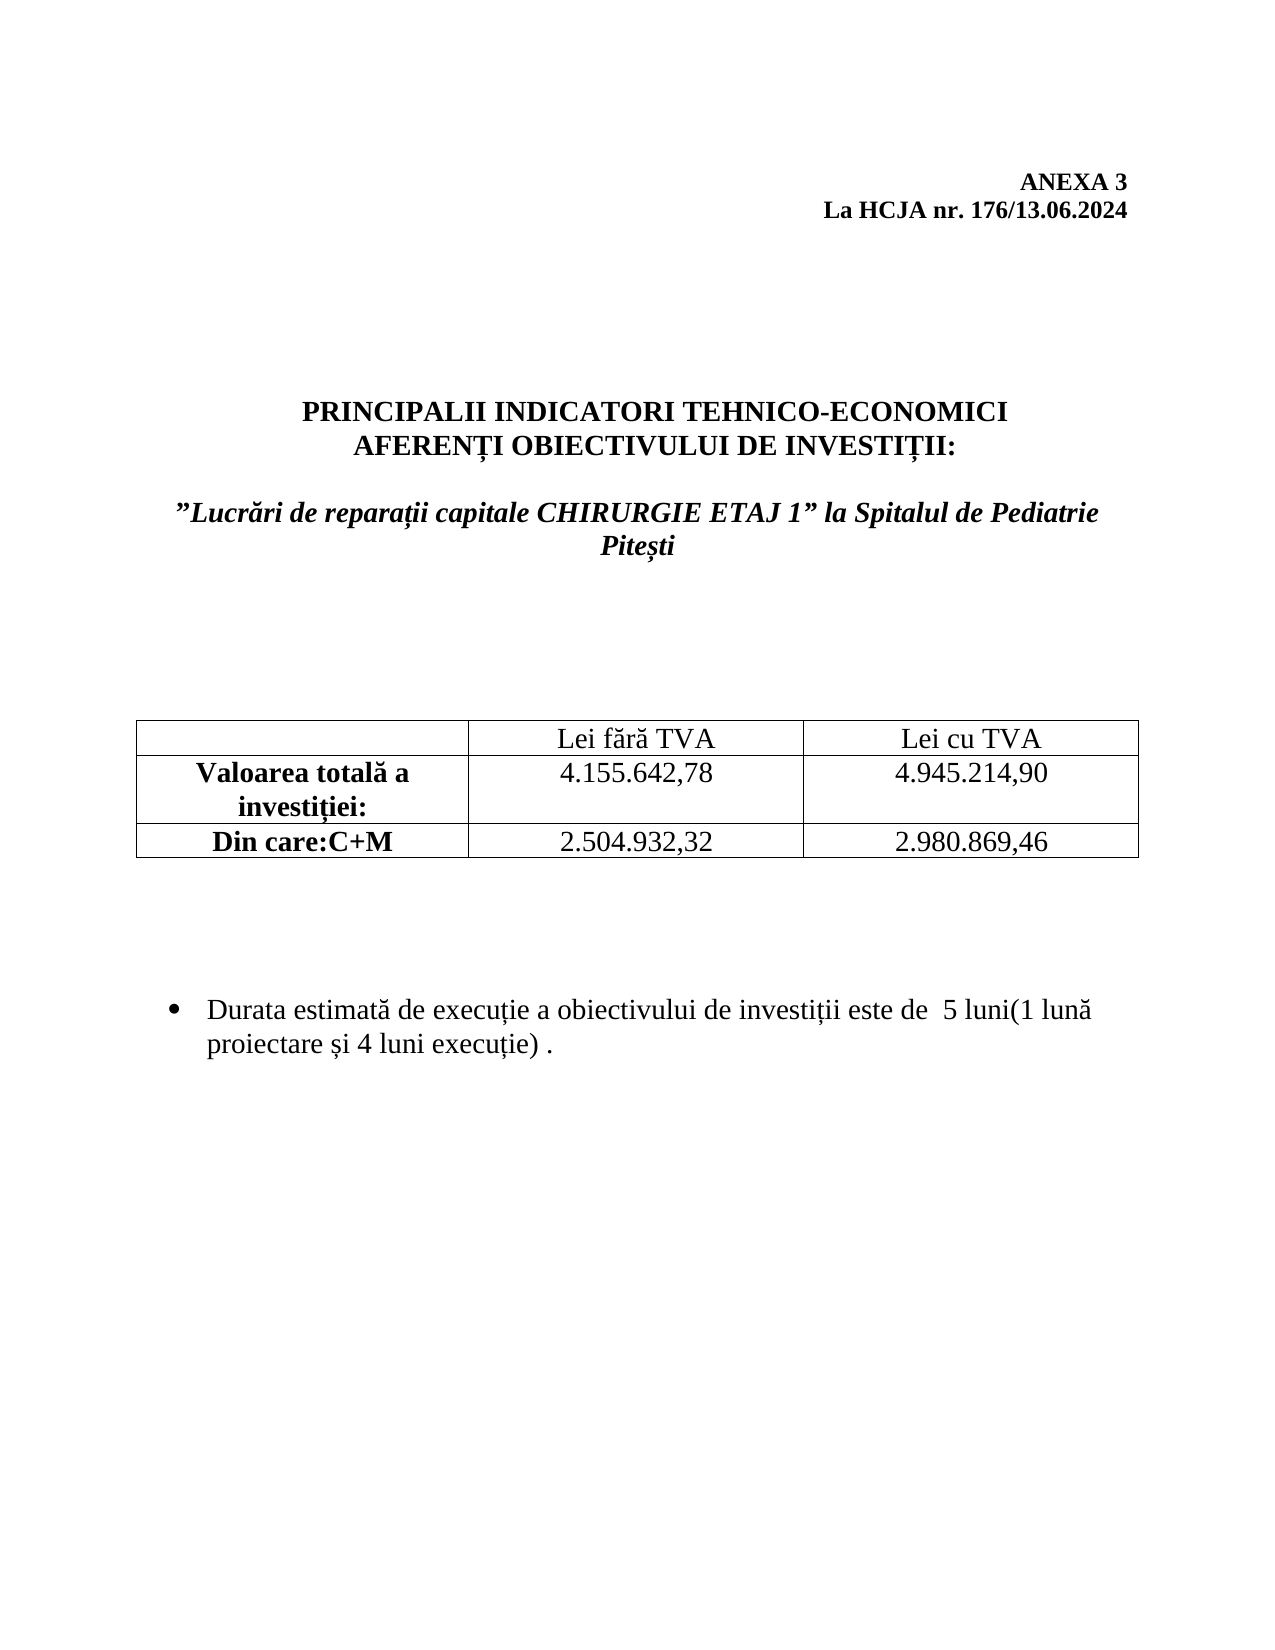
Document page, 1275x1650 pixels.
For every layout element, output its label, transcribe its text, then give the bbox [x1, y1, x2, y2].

text ”Lucrări de reparații capitale CHIRURGIE ETAJ 1” la Spitalul de Pediatrie Pitești [148, 495, 1127, 562]
table_cell 2.504.932,32 [469, 824, 803, 857]
table_cell Din care:C+M [137, 824, 468, 857]
table_header Lei fără TVA [469, 721, 803, 754]
text PRINCIPALII INDICATORI TEHNICO-ECONOMICI [148, 394, 1116, 428]
table_cell 4.155.642,78 [469, 756, 803, 823]
table_cell 2.980.869,46 [804, 824, 1138, 857]
table_header Lei cu TVA [804, 721, 1138, 754]
text La HCJA nr. 176/13.06.2024 [148, 196, 1127, 224]
table_cell Valoarea totală a investiției: [137, 756, 468, 823]
table_header [137, 721, 468, 754]
list Durata estimată de execuție a obiectivului de investiții este de 5 luni(1 lună proiectare și 4 luni execuție) . [169, 992, 1127, 1059]
table_cell 4.945.214,90 [804, 756, 1138, 823]
text ANEXA 3 [148, 167, 1127, 196]
text AFERENȚI OBIECTIVULUI DE INVESTIȚII: [148, 428, 1116, 461]
